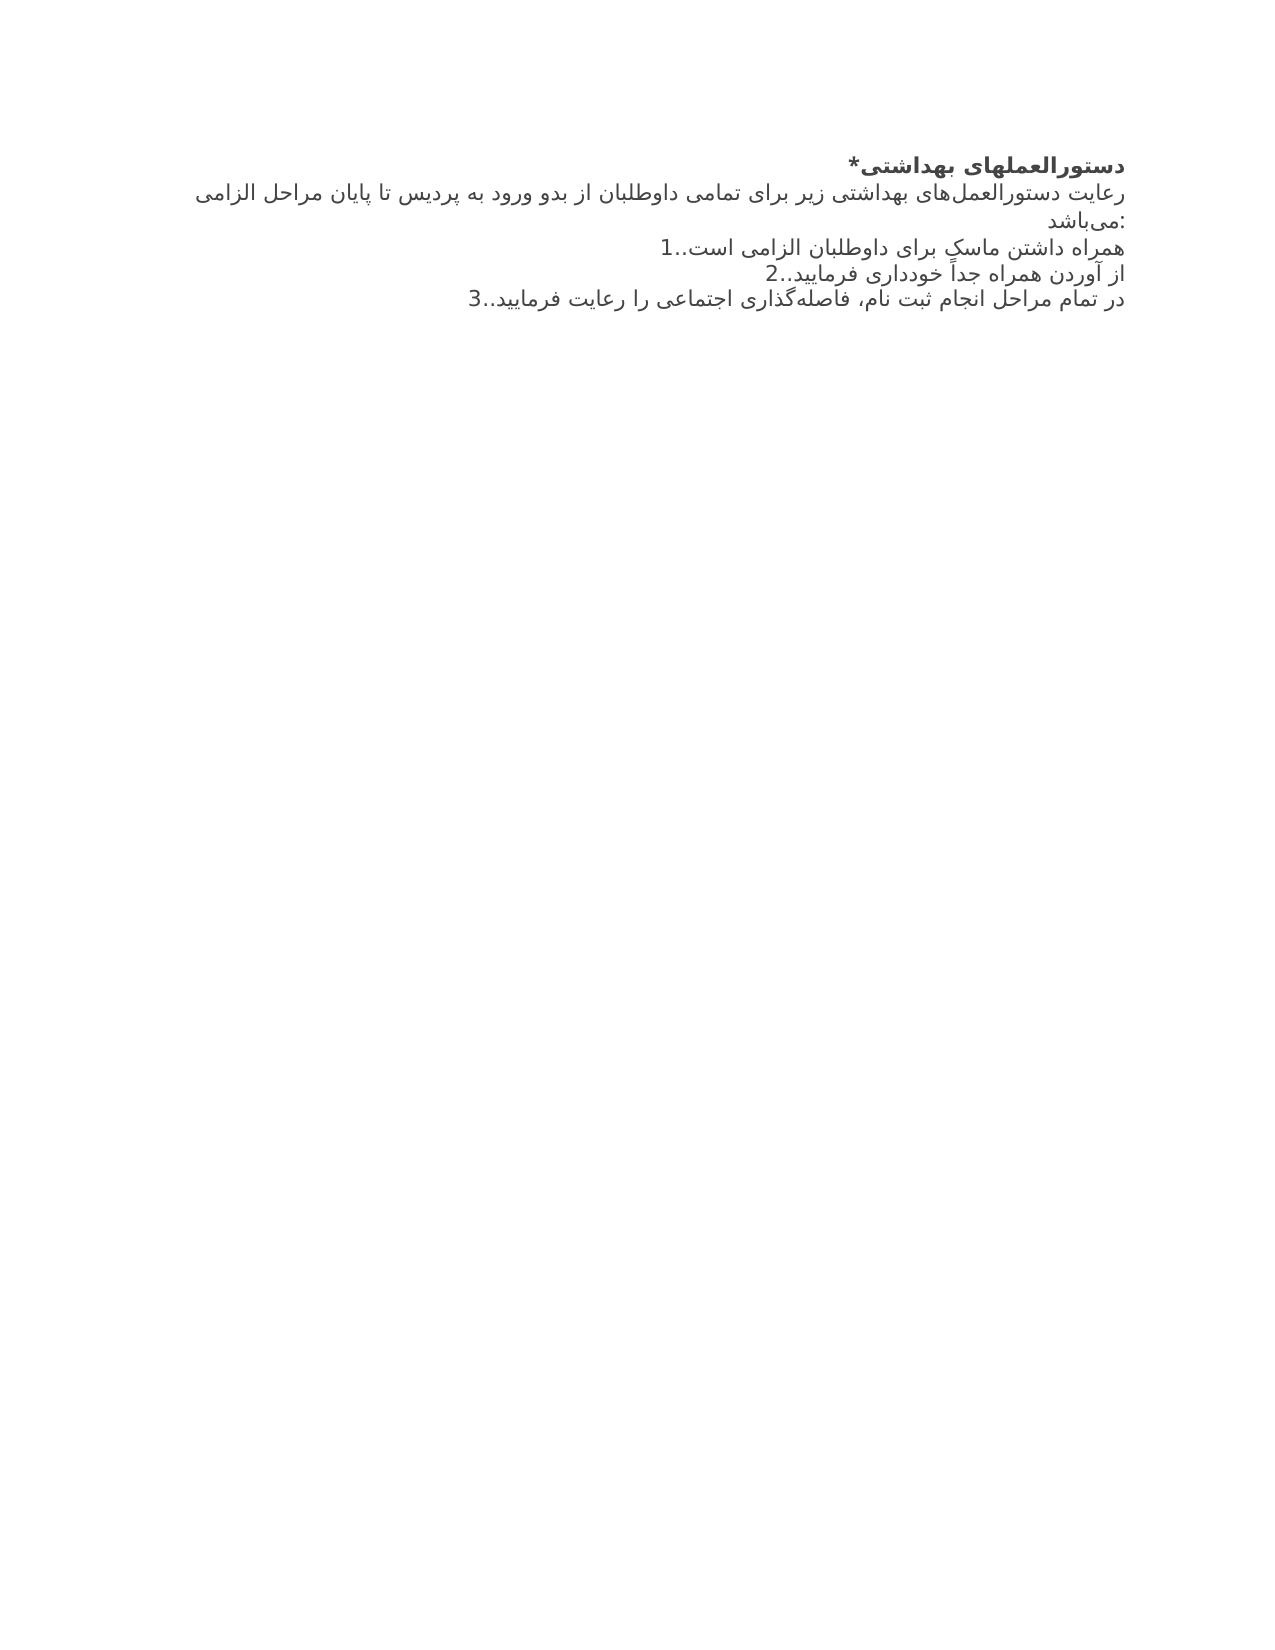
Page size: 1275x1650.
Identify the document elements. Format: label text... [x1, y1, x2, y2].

text از آوردن همراه جداً خودداری فرمایید..2 [150, 261, 1125, 286]
text رعایت دستورالعمل‌های بهداشتی زیر برای تمامی داوطلبان از بدو ورود به پردیس تا پایان مراحل الزامی می‌باشد: [150, 180, 1125, 235]
text *دستورالعملهای بهداشتی [150, 150, 1125, 180]
text همراه داشتن ماسک برای داوطلبان الزامی است..1 [150, 235, 1125, 261]
text در تمام مراحل انجام ثبت نام، فاصله‌گذاری اجتماعی را رعایت فرمایید..3 [150, 286, 1125, 312]
